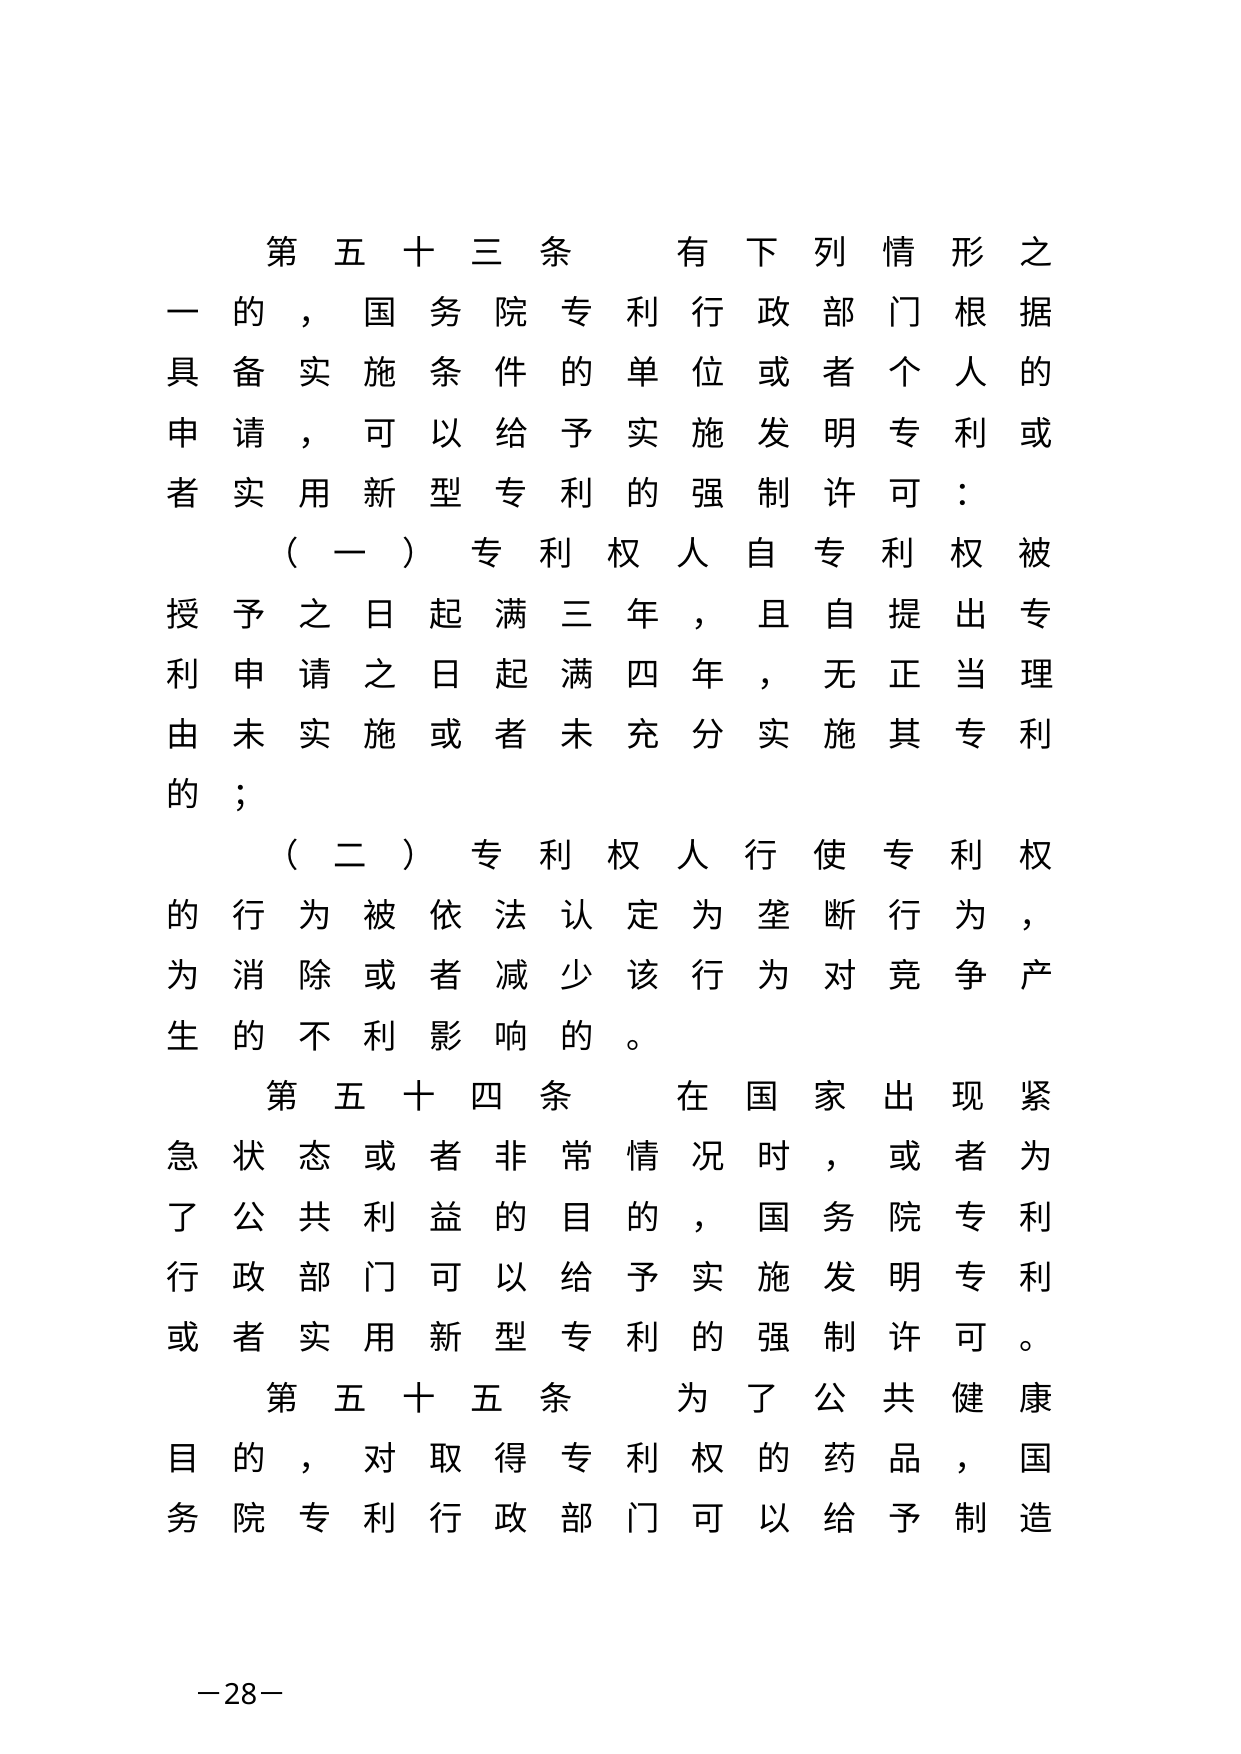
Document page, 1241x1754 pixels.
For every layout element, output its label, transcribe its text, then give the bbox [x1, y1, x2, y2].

text （二）专利权人行使专利权的行为被依法认定为垄断行为，为消除或者减少该行为对竞争产生的不利影响的。 [167, 822, 1085, 1064]
text （一）专利权人自专利权被授予之日起满三年，且自提出专利申请之日起满四年，无正当理由未实施或者未充分实施其专利的； [167, 521, 1085, 822]
text 第五十三条 有下列情形之一的，国务院专利行政部门根据具备实施条件的单位或者个人的申请，可以给予实施发明专利或者实用新型专利的强制许可： [167, 219, 1085, 521]
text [167, 1365, 1085, 1546]
text 第五十四条 在国家出现紧急状态或者非常情况时，或者为了公共利益的目的，国务院专利行政部门可以给予实施发明专利或者实用新型专利的强制许可。 [167, 1064, 1085, 1365]
